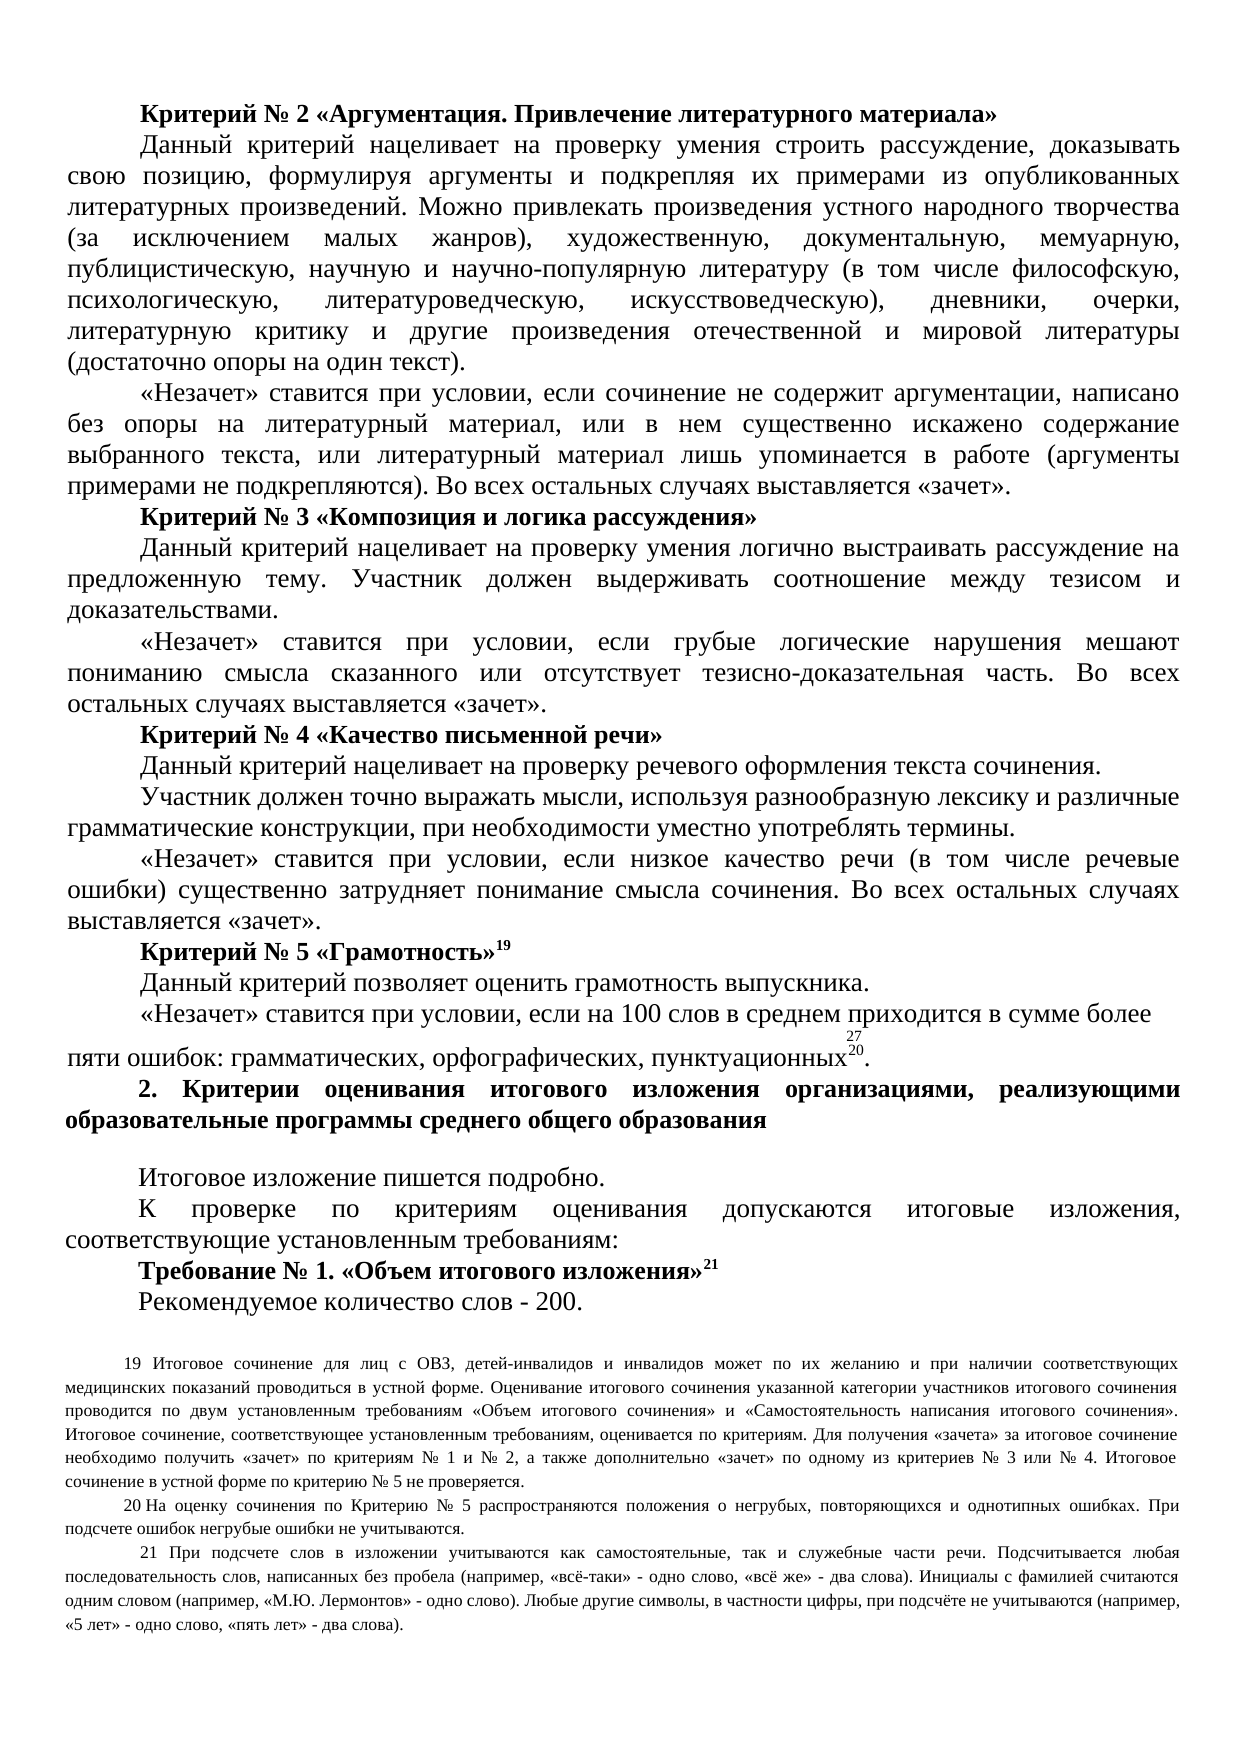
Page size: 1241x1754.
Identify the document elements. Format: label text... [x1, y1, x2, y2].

text Данный критерий нацеливает на проверку речевого оформления текста сочинения. [67, 749, 1183, 780]
text Данный критерий позволяет оценить грамотность выпускника. [67, 967, 1183, 998]
text «Незачет» ставится при условии, если низкое качество речи (в том числе речевые ошибки) существенно затрудняет понимание смысла сочинения. Во всех остальных случаях выставляется «зачет». [67, 842, 1181, 936]
text Данный критерий нацеливает на проверку умения логично выстраивать рассуждение на предложенную тему. Участник должен выдерживать соотношение между тезисом и доказательствами. [67, 532, 1181, 625]
text пяти ошибок: грамматических, орфографических, пунктуационных. [67, 1044, 1183, 1071]
text Рекомендуемое количество слов - 200. [65, 1285, 1183, 1316]
text Требование № 1. «Объем итогового изложения» [65, 1254, 1183, 1285]
text «Незачет» ставится при условии, если грубые логические нарушения мешают пониманию смысла сказанного или отсутствует тезисно-доказательная часть. Во всех остальных случаях выставляется «зачет». [67, 625, 1181, 718]
text Итоговое изложение пишется подробно. [65, 1161, 1183, 1192]
text Данный критерий нацеливает на проверку умения строить рассуждение, доказывать свою позицию, формулируя аргументы и подкрепляя их примерами из опубликованных литературных произведений. Можно привлекать произведения устного народного творчества (за исключением малых жанров), художественную, документальную, мемуарную, публицистическую, научную и научно-популярную литературу (в том числе философскую, психологическую, литературоведческую, искусствоведческую), дневники, очерки, литературную критику и другие произведения отечественной и мировой литературы (достаточно опоры на один текст). [67, 128, 1181, 377]
text «Незачет» ставится при условии, если на 100 слов в среднем приходится в сумме более [67, 998, 1183, 1029]
text Критерий № 3 «Композиция и логика рассуждения» [67, 501, 1183, 532]
text К проверке по критериям оценивания допускаются итоговые изложения, соответствующие установленным требованиям: [65, 1192, 1181, 1254]
text 27 [846, 1029, 1183, 1044]
text Критерий № 5 «Грамотность» [67, 936, 1183, 967]
text «Незачет» ставится при условии, если сочинение не содержит аргументации, написано без опоры на литературный материал, или в нем существенно искажено содержание выбранного текста, или литературный материал лишь упоминается в работе (аргументы примерами не подкрепляются). Во всех остальных случаях выставляется «зачет». [67, 377, 1181, 501]
text Критерий № 4 «Качество письменной речи» [67, 718, 1183, 749]
text 2. Критерии оценивания итогового изложения организациями, реализующими образовательные программы среднего общего образования [65, 1071, 1181, 1135]
text Критерий № 2 «Аргументация. Привлечение литературного материала» [67, 97, 1183, 128]
text Участник должен точно выражать мысли, используя разнообразную лексику и различные грамматические конструкции, при необходимости уместно употреблять термины. [67, 780, 1181, 842]
